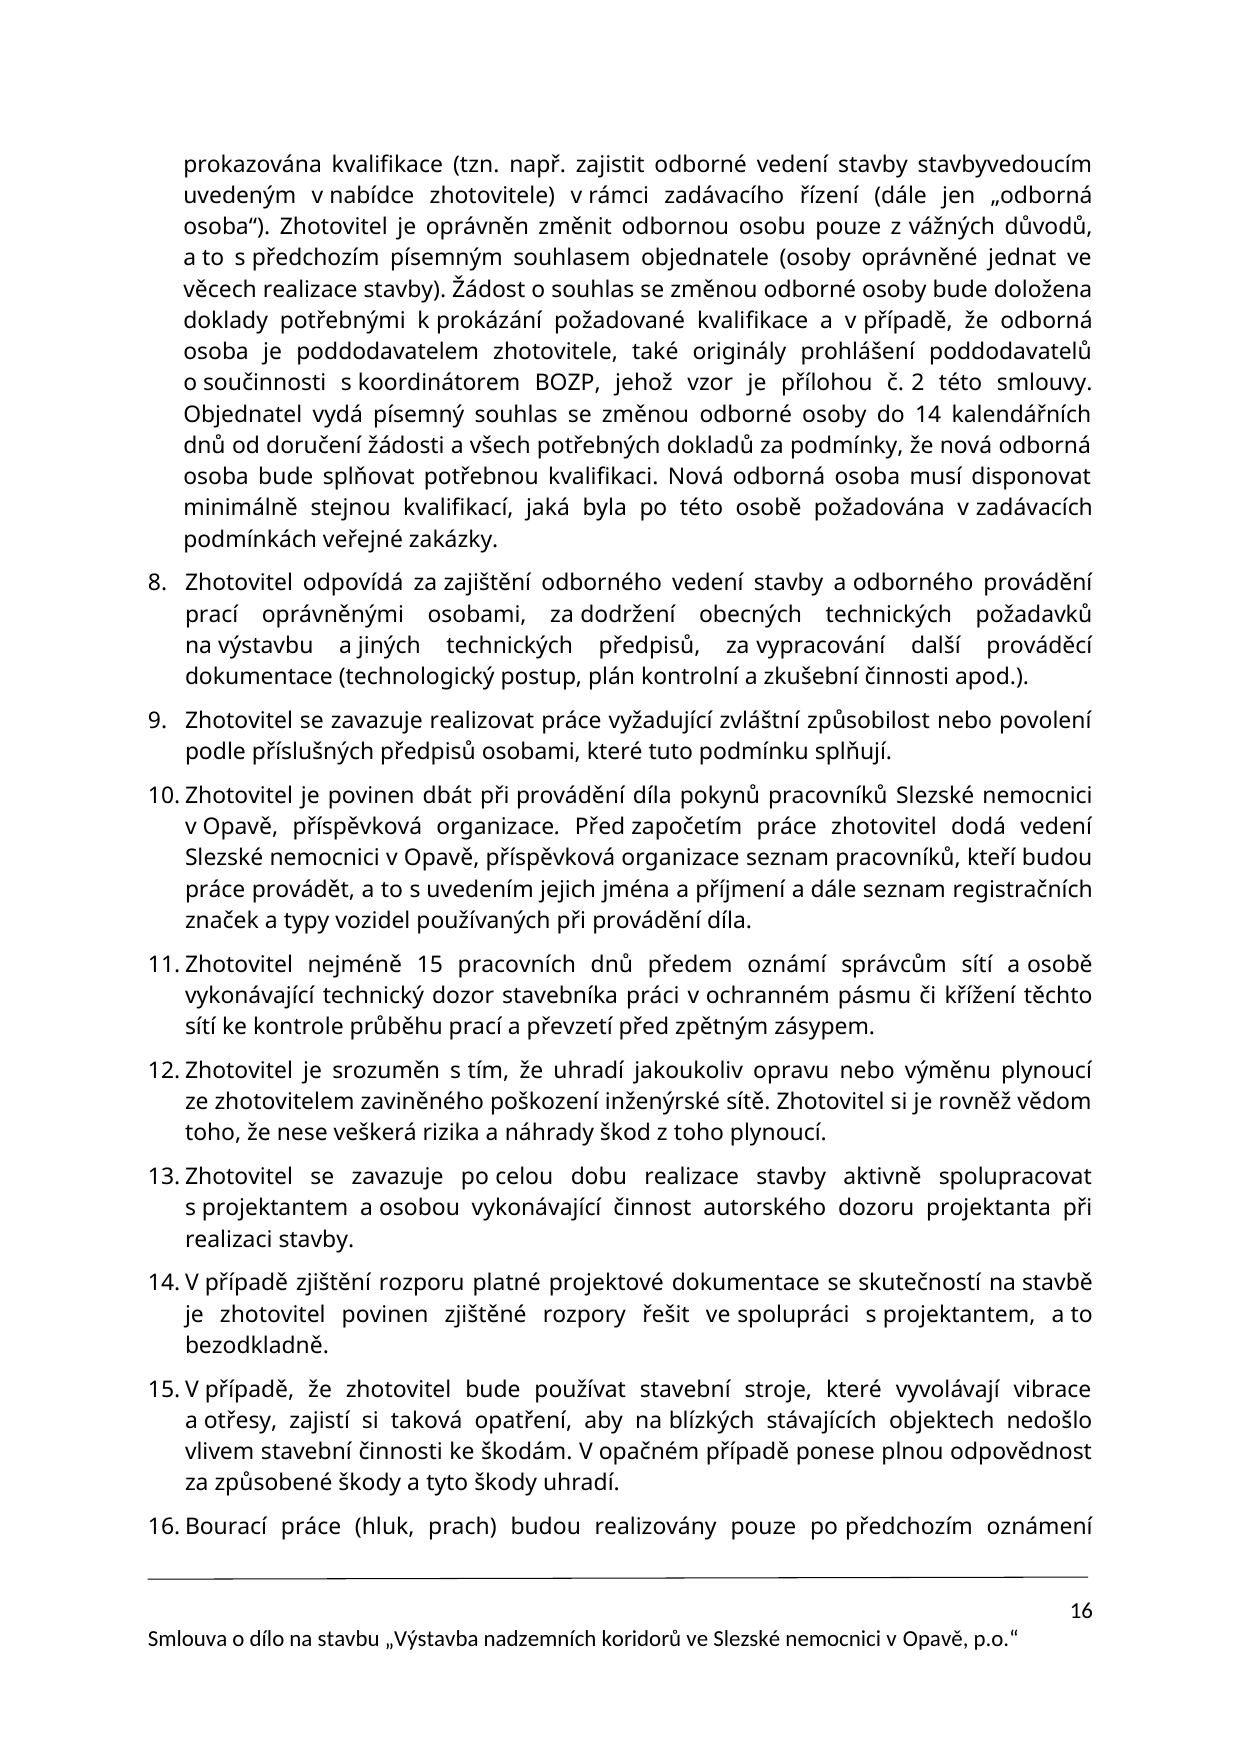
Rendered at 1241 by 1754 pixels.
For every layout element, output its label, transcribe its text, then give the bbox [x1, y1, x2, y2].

list V případě zjištění rozporu platné projektové dokumentace se skutečností na stavbě je zhotovitel povinen zjištěné rozpory řešit ve spolupráci s projektantem, a to bezodkladně. [148, 1266, 1093, 1360]
list Zhotovitel se zavazuje po celou dobu realizace stavby aktivně spolupracovat s projektantem a osobou vykonávající činnost autorského dozoru projektanta při realizaci stavby. [148, 1160, 1093, 1254]
list Zhotovitel je povinen dbát při provádění díla pokynů pracovníků Slezské nemocnici v Opavě, příspěvková organizace. Před započetím práce zhotovitel dodá vedení Slezské nemocnici v Opavě, příspěvková organizace seznam pracovníků, kteří budou práce provádět, a to s uvedením jejich jména a příjmení a dále seznam registračních značek a typy vozidel používaných při provádění díla. [148, 779, 1093, 935]
list Zhotovitel odpovídá za zajištění odborného vedení stavby a odborného provádění prací oprávněnými osobami, za dodržení obecných technických požadavků na výstavbu a jiných technických předpisů, za vypracování další prováděcí dokumentace (technologický postup, plán kontrolní a zkušební činnosti apod.). [148, 566, 1093, 691]
list V případě, že zhotovitel bude používat stavební stroje, které vyvolávají vibrace a otřesy, zajistí si taková opatření, aby na blízkých stávajících objektech nedošlo vlivem stavební činnosti ke škodám. V opačném případě ponese plnou odpovědnost za způsobené škody a tyto škody uhradí. [148, 1373, 1093, 1498]
list Zhotovitel je srozuměn s tím, že uhradí jakoukoliv opravu nebo výměnu plynoucí ze zhotovitelem zaviněného poškození inženýrské sítě. Zhotovitel si je rovněž vědom toho, že nese veškerá rizika a náhrady škod z toho plynoucí. [148, 1054, 1093, 1148]
list Zhotovitel nejméně 15 pracovních dnů předem oznámí správcům sítí a osobě vykonávající technický dozor stavebníka práci v ochranném pásmu či křížení těchto sítí ke kontrole průběhu prací a převzetí před zpětným zásypem. [148, 948, 1093, 1041]
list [148, 1510, 1093, 1541]
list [148, 148, 1093, 554]
list Zhotovitel se zavazuje realizovat práce vyžadující zvláštní způsobilost nebo povolení podle příslušných předpisů osobami, které tuto podmínku splňují. [148, 704, 1093, 766]
